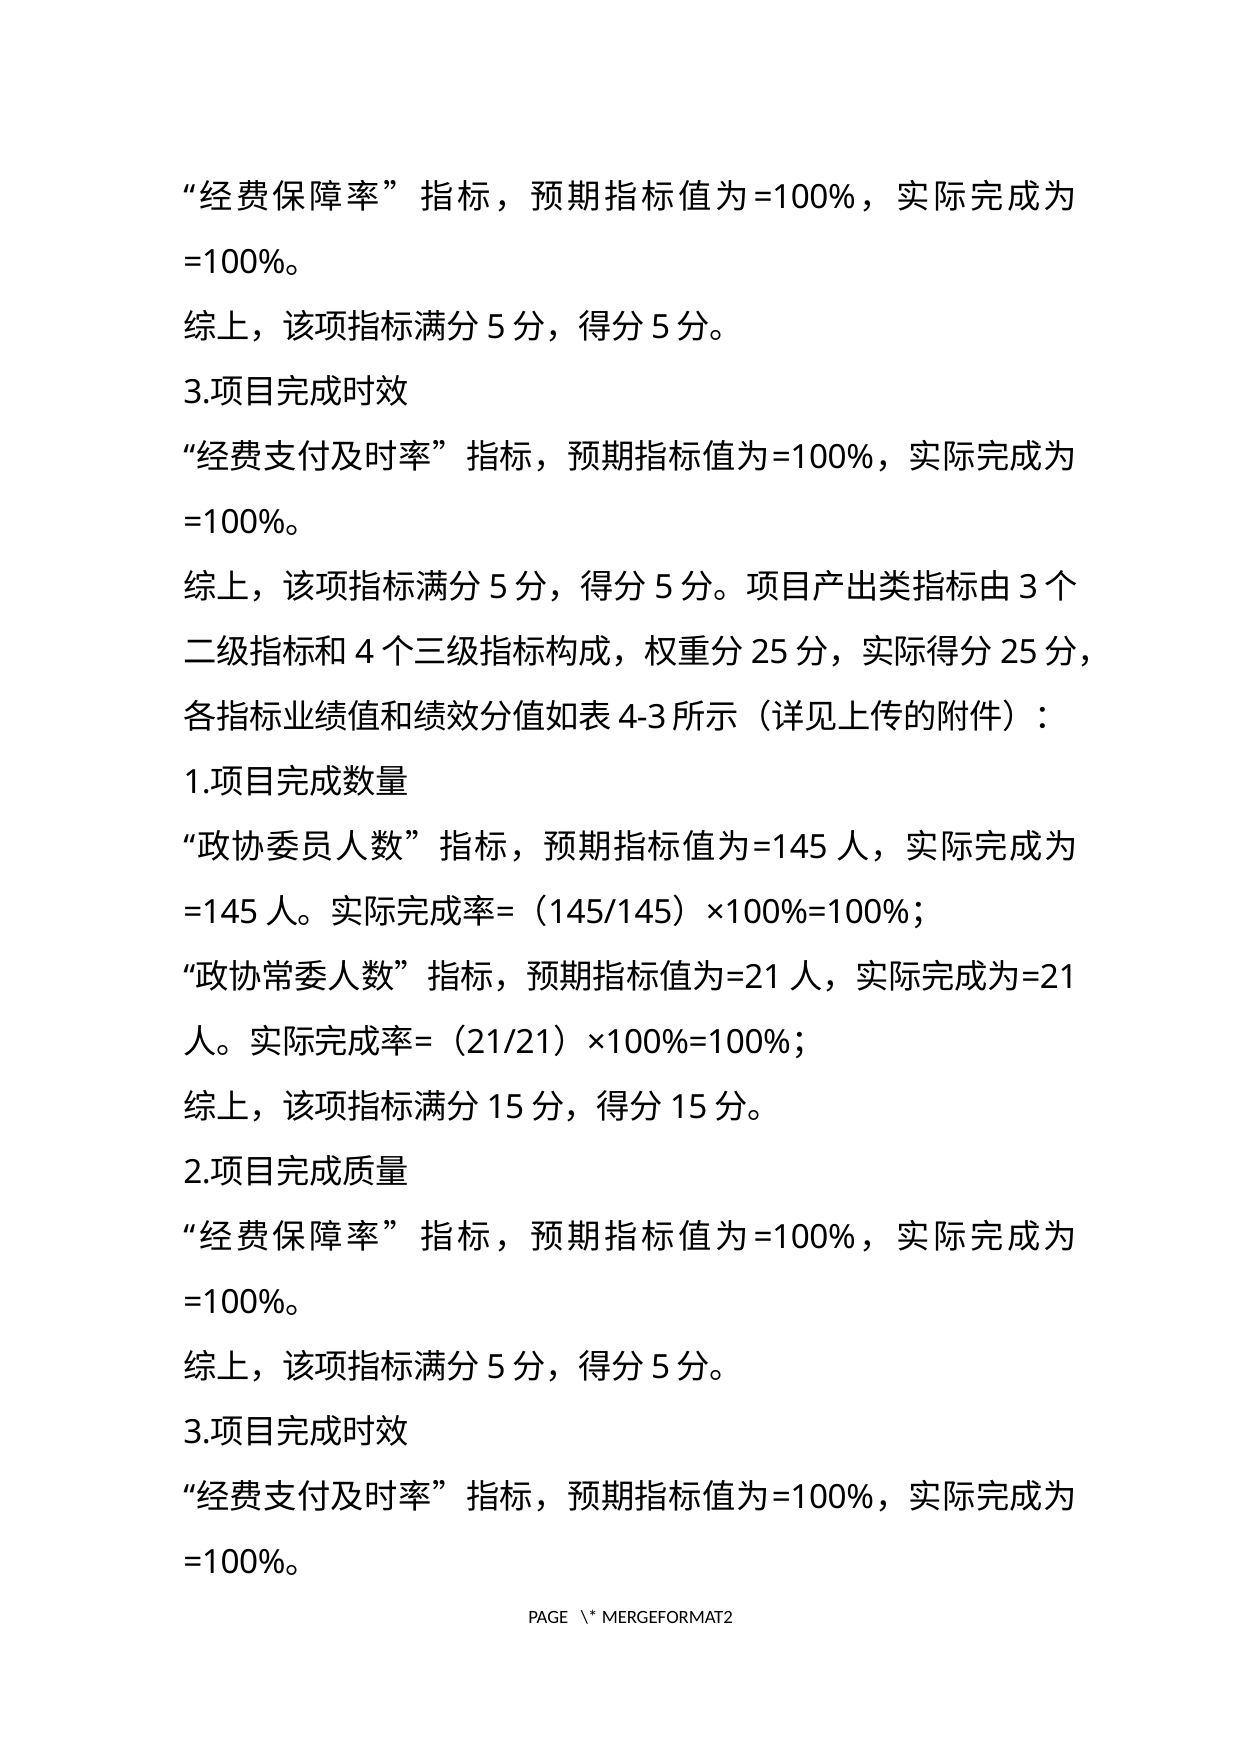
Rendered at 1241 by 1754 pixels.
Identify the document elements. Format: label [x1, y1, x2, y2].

text [183, 162, 1078, 1592]
